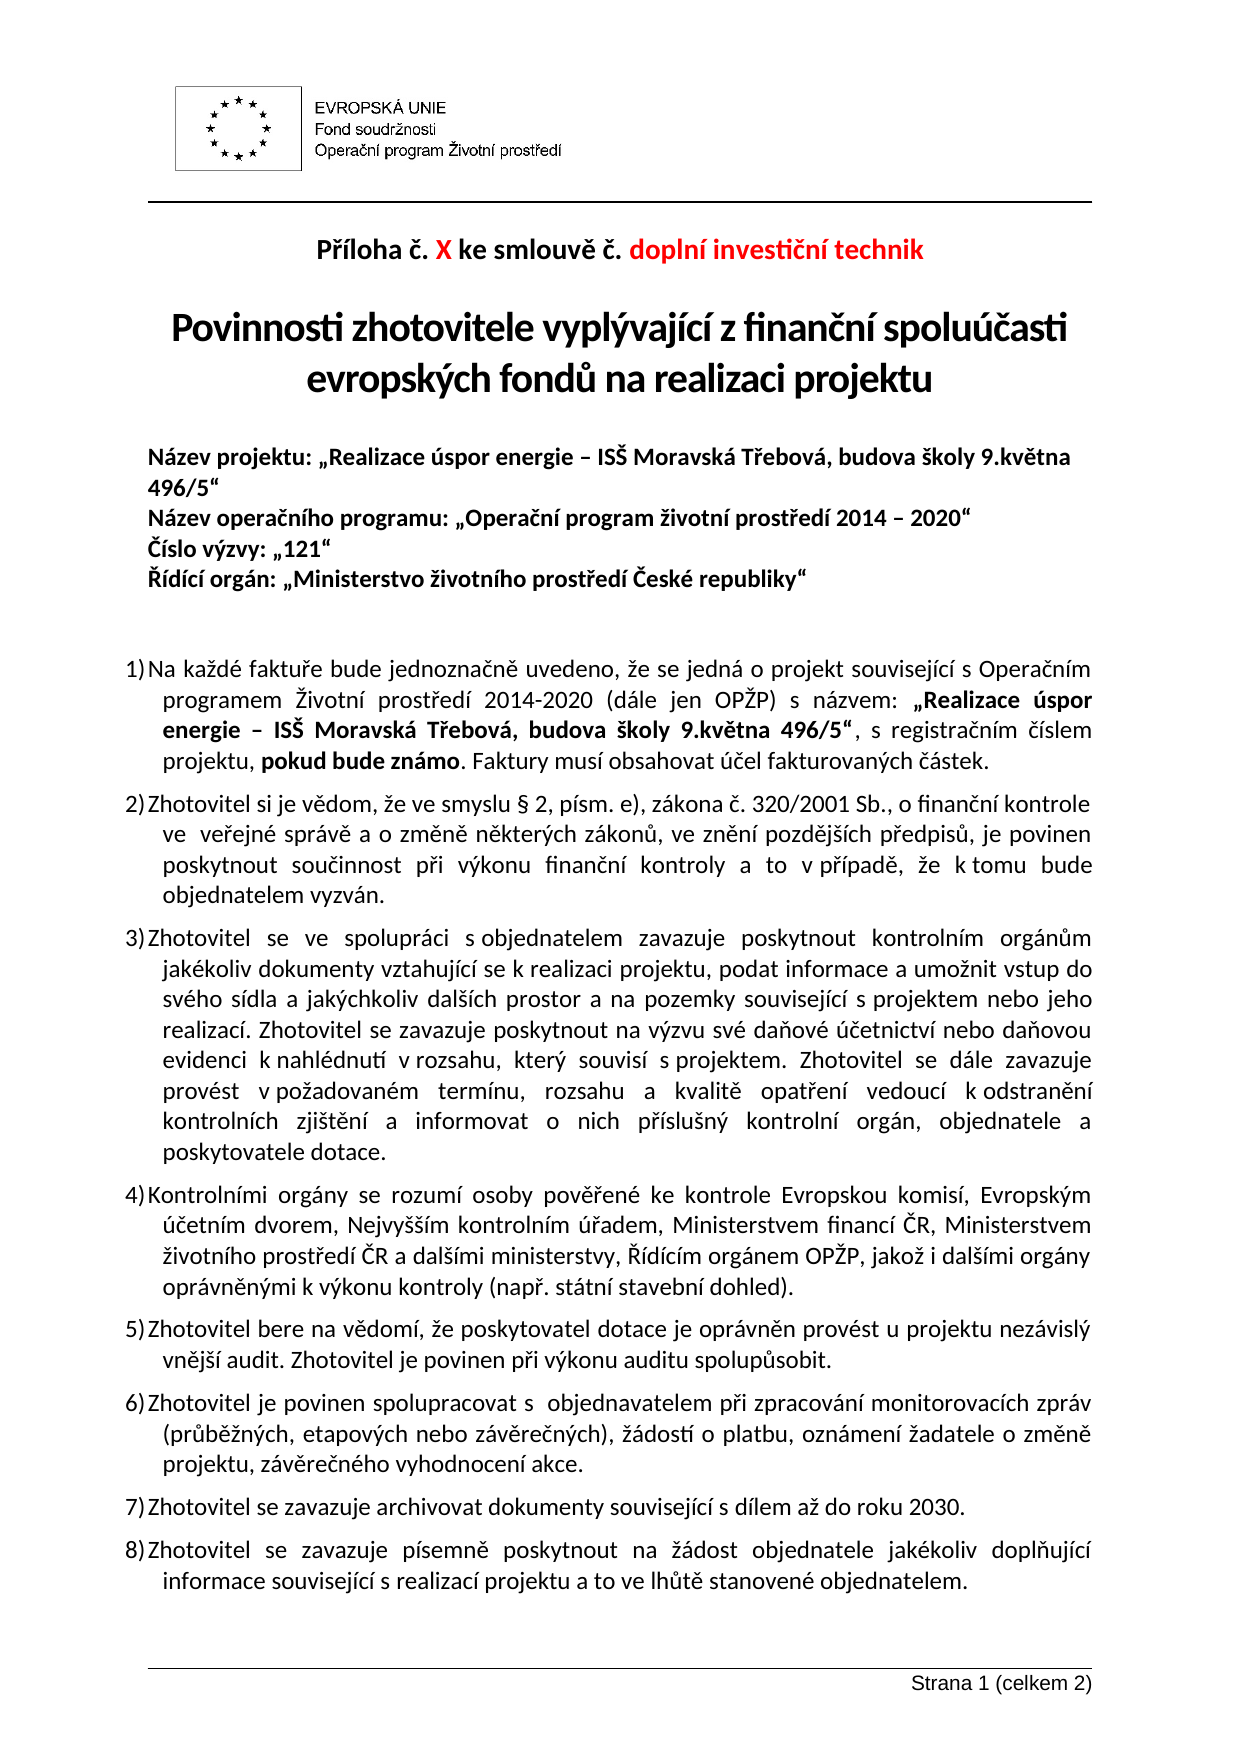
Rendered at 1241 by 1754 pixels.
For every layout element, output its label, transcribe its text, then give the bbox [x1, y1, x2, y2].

title Povinnosti zhotovitele vyplývající z finanční spoluúčasti [148, 301, 1092, 352]
text Číslo výzvy: „121“ [148, 533, 1095, 563]
list Zhotovitel se ve spolupráci s objednatelem zavazuje poskytnout kontrolním orgánům jakékoliv dokumenty vztahující se k realizaci projektu, podat informace a umožnit vstup do svého sídla a jakýchkoliv dalších prostor a na pozemky související s projektem nebo jeho realizací. Zhotovitel se zavazuje poskytnout na výzvu své daňové účetnictví nebo daňovou evidenci k nahlédnutí v rozsahu, který souvisí s projektem. Zhotovitel se dále zavazuje provést v požadovaném termínu, rozsahu a kvalitě opatření vedoucí k odstranění kontrolních zjištění a informovat o nich příslušný kontrolní orgán, objednatele a poskytovatele dotace. [125, 922, 1092, 1167]
text Příloha č. X ke smlouvě č. doplní investiční technik [148, 231, 1092, 267]
list Zhotovitel se zavazuje písemně poskytnout na žádost objednatele jakékoliv doplňující informace související s realizací projektu a to ve lhůtě stanovené objednatelem. [125, 1534, 1092, 1595]
title evropských fondů na realizaci projektu [148, 352, 1092, 402]
list Zhotovitel je povinen spolupracovat s objednavatelem při zpracování monitorovacích zpráv (průběžných, etapových nebo závěrečných), žádostí o platbu, oznámení žadatele o změně projektu, závěrečného vyhodnocení akce. [125, 1387, 1092, 1479]
list Kontrolními orgány se rozumí osoby pověřené ke kontrole Evropskou komisí, Evropským účetním dvorem, Nejvyšším kontrolním úřadem, Ministerstvem financí ČR, Ministerstvem životního prostředí ČR a dalšími ministerstvy, Řídícím orgánem OPŽP, jakož i dalšími orgány oprávněnými k výkonu kontroly (např. státní stavební dohled). [125, 1179, 1092, 1301]
list Zhotovitel se zavazuje archivovat dokumenty související s dílem až do roku 2030. [125, 1491, 1092, 1522]
list Zhotovitel bere na vědomí, že poskytovatel dotace je oprávněn provést u projektu nezávislý vnější audit. Zhotovitel je povinen při výkonu auditu spolupůsobit. [125, 1314, 1092, 1375]
text Název projektu: „Realizace úspor energie – ISŠ Moravská Třebová, budova školy 9.května 496/5“ [148, 441, 1095, 502]
list Zhotovitel si je vědom, že ve smyslu § 2, písm. e), zákona č. 320/2001 Sb., o finanční kontrole ve veřejné správě a o změně některých zákonů, ve znění pozdějších předpisů, je povinen poskytnout součinnost při výkonu finanční kontroly a to v případě, že k tomu bude objednatelem vyzván. [125, 788, 1092, 910]
text Název operačního programu: „Operační program životní prostředí 2014 – 2020“ [148, 502, 1095, 533]
text Řídící orgán: „Ministerstvo životního prostředí České republiky“ [148, 563, 1095, 594]
list Na každé faktuře bude jednoznačně uvedeno, že se jedná o projekt související s Operačním programem Životní prostředí 2014-2020 (dále jen OPŽP) s názvem: „Realizace úspor energie – ISŠ Moravská Třebová, budova školy 9.května 496/5“, s registračním číslem projektu, pokud bude známo. Faktury musí obsahovat účel fakturovaných částek. [125, 653, 1092, 775]
picture [147, 59, 597, 199]
